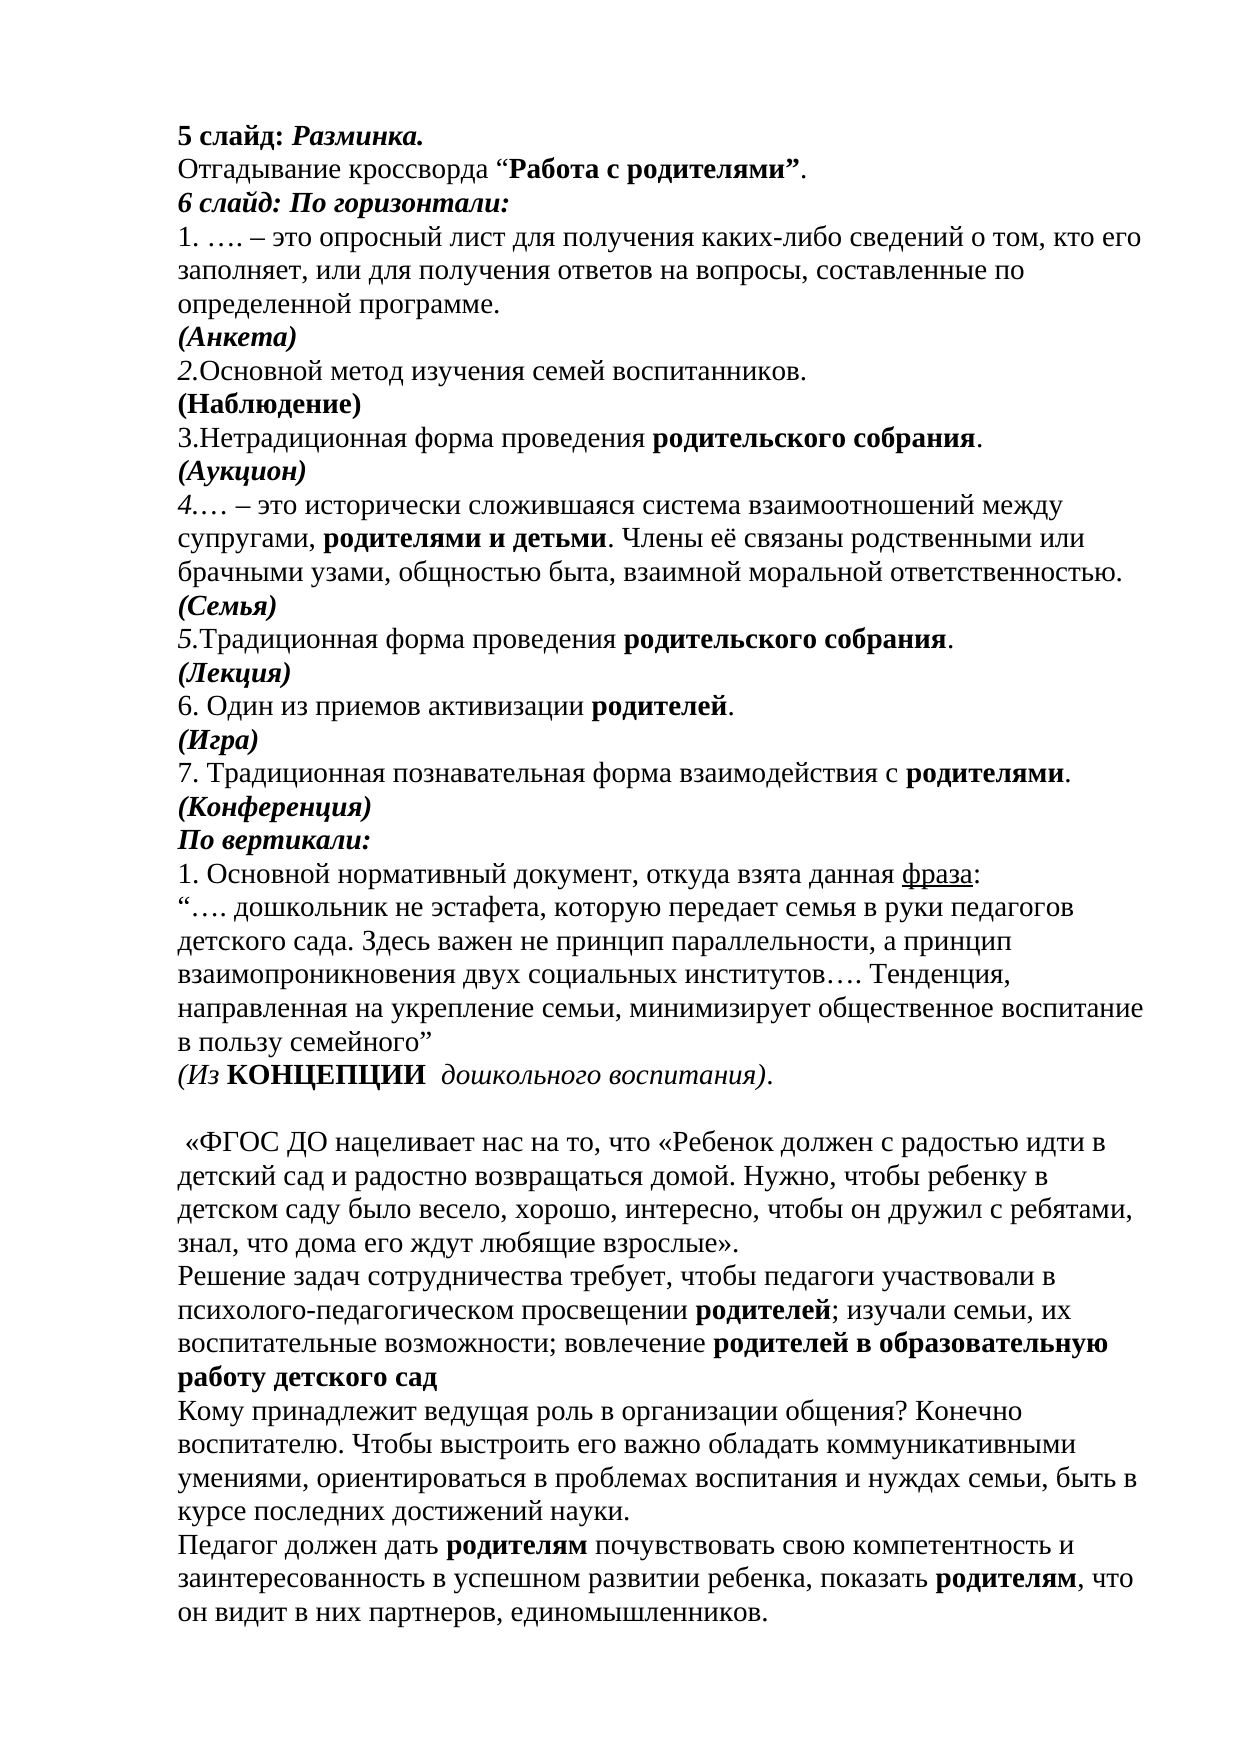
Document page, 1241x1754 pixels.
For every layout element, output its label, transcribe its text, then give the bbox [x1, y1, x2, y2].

text (Семья) [177, 588, 1152, 621]
text 1. …. – это опросный лист для получения каких-либо сведений о том, кто его заполняет, или для получения ответов на вопросы, составленные по определенной программе. [177, 219, 1152, 319]
text 6 слайд: По горизонтали: [177, 185, 1152, 219]
text 7. Традиционная познавательная форма взаимодействия с родителями. [177, 755, 1152, 789]
text (Конференция) [177, 789, 1152, 822]
text (Анкета) [177, 319, 1152, 353]
text (Игра) [177, 722, 1152, 755]
text Решение задач сотрудничества требует, чтобы педагоги участвовали в психолого-педагогическом просвещении родителей; изучали семьи, их воспитательные возможности; вовлечение родителей в образовательную работу детского сад [177, 1258, 1152, 1393]
text 6. Один из приемов активизации родителей. [177, 688, 1152, 722]
text 2.Основной метод изучения семей воспитанников. [177, 353, 1152, 386]
text Отгадывание кроссворда “Работа с родителями”. [177, 152, 1152, 185]
text (Лекция) [177, 655, 1152, 688]
text 4.… – это исторически сложившаяся система взаимоотношений между супругами, родителями и детьми. Члены её связаны родственными или брачными узами, общностью быта, взаимной моральной ответственностью. [177, 487, 1152, 588]
text (Наблюдение) [177, 386, 1152, 420]
text 3.Нетрадиционная форма проведения родительского собрания. [177, 420, 1152, 453]
text Педагог должен дать родителям почувствовать свою компетентность и заинтересованность в успешном развитии ребенка, показать родителям, что он видит в них партнеров, единомышленников. [177, 1527, 1152, 1627]
text (Из КОНЦЕПЦИИ дошкольного воспитания). [177, 1057, 1152, 1091]
text “…. дошкольник не эстафета, которую передает семья в руки педагогов детского сада. Здесь важен не принцип параллельности, а принцип взаимопроникновения двух социальных институтов…. Тенденция, направленная на укрепление семьи, минимизирует общественное воспитание в пользу семейного” [177, 889, 1152, 1057]
text 1. Основной нормативный документ, откуда взята данная фраза: [177, 856, 1152, 889]
text 5.Традиционная форма проведения родительского собрания. [177, 621, 1152, 655]
text 5 слайд: Разминка. [177, 118, 1152, 152]
text (Аукцион) [177, 453, 1152, 487]
text «ФГОС ДО нацеливает нас на то, что «Ребенок должен с радостью идти в детский сад и радостно возвращаться домой. Нужно, чтобы ребенку в детском саду было весело, хорошо, интересно, чтобы он дружил с ребятами, знал, что дома его ждут любящие взрослые». [177, 1124, 1152, 1258]
text По вертикали: [177, 822, 1152, 856]
text Кому принадлежит ведущая роль в организации общения? Конечно воспитателю. Чтобы выстроить его важно обладать коммуникативными умениями, ориентироваться в проблемах воспитания и нуждах семьи, быть в курсе последних достижений науки. [177, 1393, 1152, 1527]
